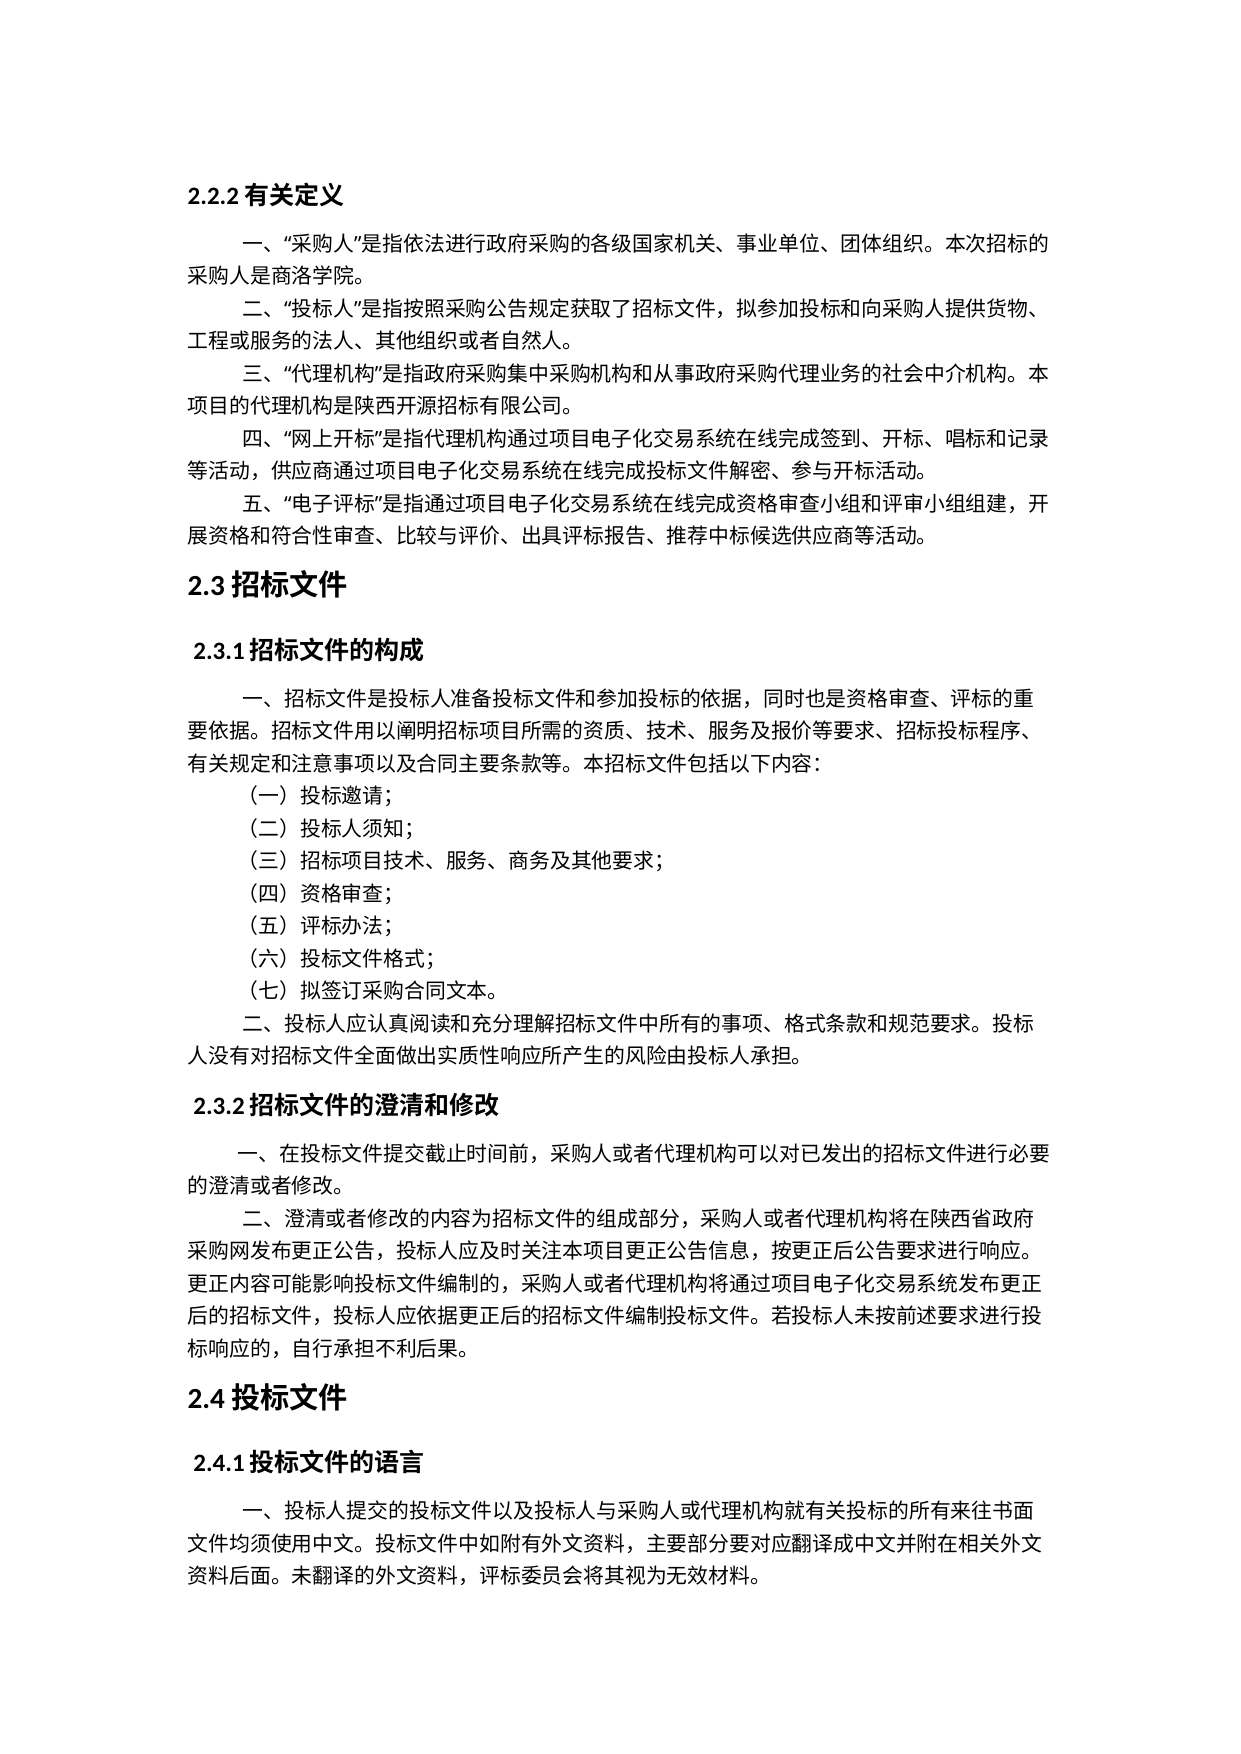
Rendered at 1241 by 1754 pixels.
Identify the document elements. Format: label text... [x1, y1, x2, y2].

text 2.4投标文件 [187, 1364, 1053, 1429]
text 一、“采购人”是指依法进行政府采购的各级国家机关、事业单位、团体组织。本次招标的采购人是商洛学院。 [187, 227, 1053, 292]
text （三）招标项目技术、服务、商务及其他要求； [187, 844, 1053, 877]
text 五、“电子评标”是指通过项目电子化交易系统在线完成资格审查小组和评审小组组建，开展资格和符合性审查、比较与评价、出具评标报告、推荐中标候选供应商等活动。 [187, 487, 1053, 552]
text 一、投标人提交的投标文件以及投标人与采购人或代理机构就有关投标的所有来往书面文件均须使用中文。投标文件中如附有外文资料，主要部分要对应翻译成中文并附在相关外文资料后面。未翻译的外文资料，评标委员会将其视为无效材料。 [187, 1494, 1053, 1592]
text 2.2.2有关定义 [187, 162, 1053, 227]
text 四、“网上开标”是指代理机构通过项目电子化交易系统在线完成签到、开标、唱标和记录等活动，供应商通过项目电子化交易系统在线完成投标文件解密、参与开标活动。 [187, 422, 1053, 487]
text （五）评标办法； [187, 909, 1053, 942]
text 二、澄清或者修改的内容为招标文件的组成部分，采购人或者代理机构将在陕西省政府采购网发布更正公告，投标人应及时关注本项目更正公告信息，按更正后公告要求进行响应。更正内容可能影响投标文件编制的，采购人或者代理机构将通过项目电子化交易系统发布更正后的招标文件，投标人应依据更正后的招标文件编制投标文件。若投标人未按前述要求进行投标响应的，自行承担不利后果。 [187, 1202, 1053, 1364]
text 一、招标文件是投标人准备投标文件和参加投标的依据，同时也是资格审查、评标的重要依据。招标文件用以阐明招标项目所需的资质、技术、服务及报价等要求、招标投标程序、有关规定和注意事项以及合同主要条款等。本招标文件包括以下内容： [187, 682, 1053, 779]
text 一、在投标文件提交截止时间前，采购人或者代理机构可以对已发出的招标文件进行必要的澄清或者修改。 [187, 1137, 1053, 1202]
text 2.3.1招标文件的构成 [187, 617, 1053, 682]
text （四）资格审查； [187, 877, 1053, 909]
text 2.4.1投标文件的语言 [187, 1429, 1053, 1494]
text 2.3.2招标文件的澄清和修改 [187, 1072, 1053, 1137]
text （七）拟签订采购合同文本。 [187, 974, 1053, 1007]
text （二）投标人须知； [187, 812, 1053, 844]
text 2.3招标文件 [187, 552, 1053, 617]
text （六）投标文件格式； [187, 942, 1053, 974]
text 二、投标人应认真阅读和充分理解招标文件中所有的事项、格式条款和规范要求。投标人没有对招标文件全面做出实质性响应所产生的风险由投标人承担。 [187, 1007, 1053, 1072]
text 三、“代理机构”是指政府采购集中采购机构和从事政府采购代理业务的社会中介机构。本项目的代理机构是陕西开源招标有限公司。 [187, 357, 1053, 422]
text 二、“投标人”是指按照采购公告规定获取了招标文件，拟参加投标和向采购人提供货物、工程或服务的法人、其他组织或者自然人。 [187, 292, 1053, 357]
text （一）投标邀请； [187, 779, 1053, 812]
